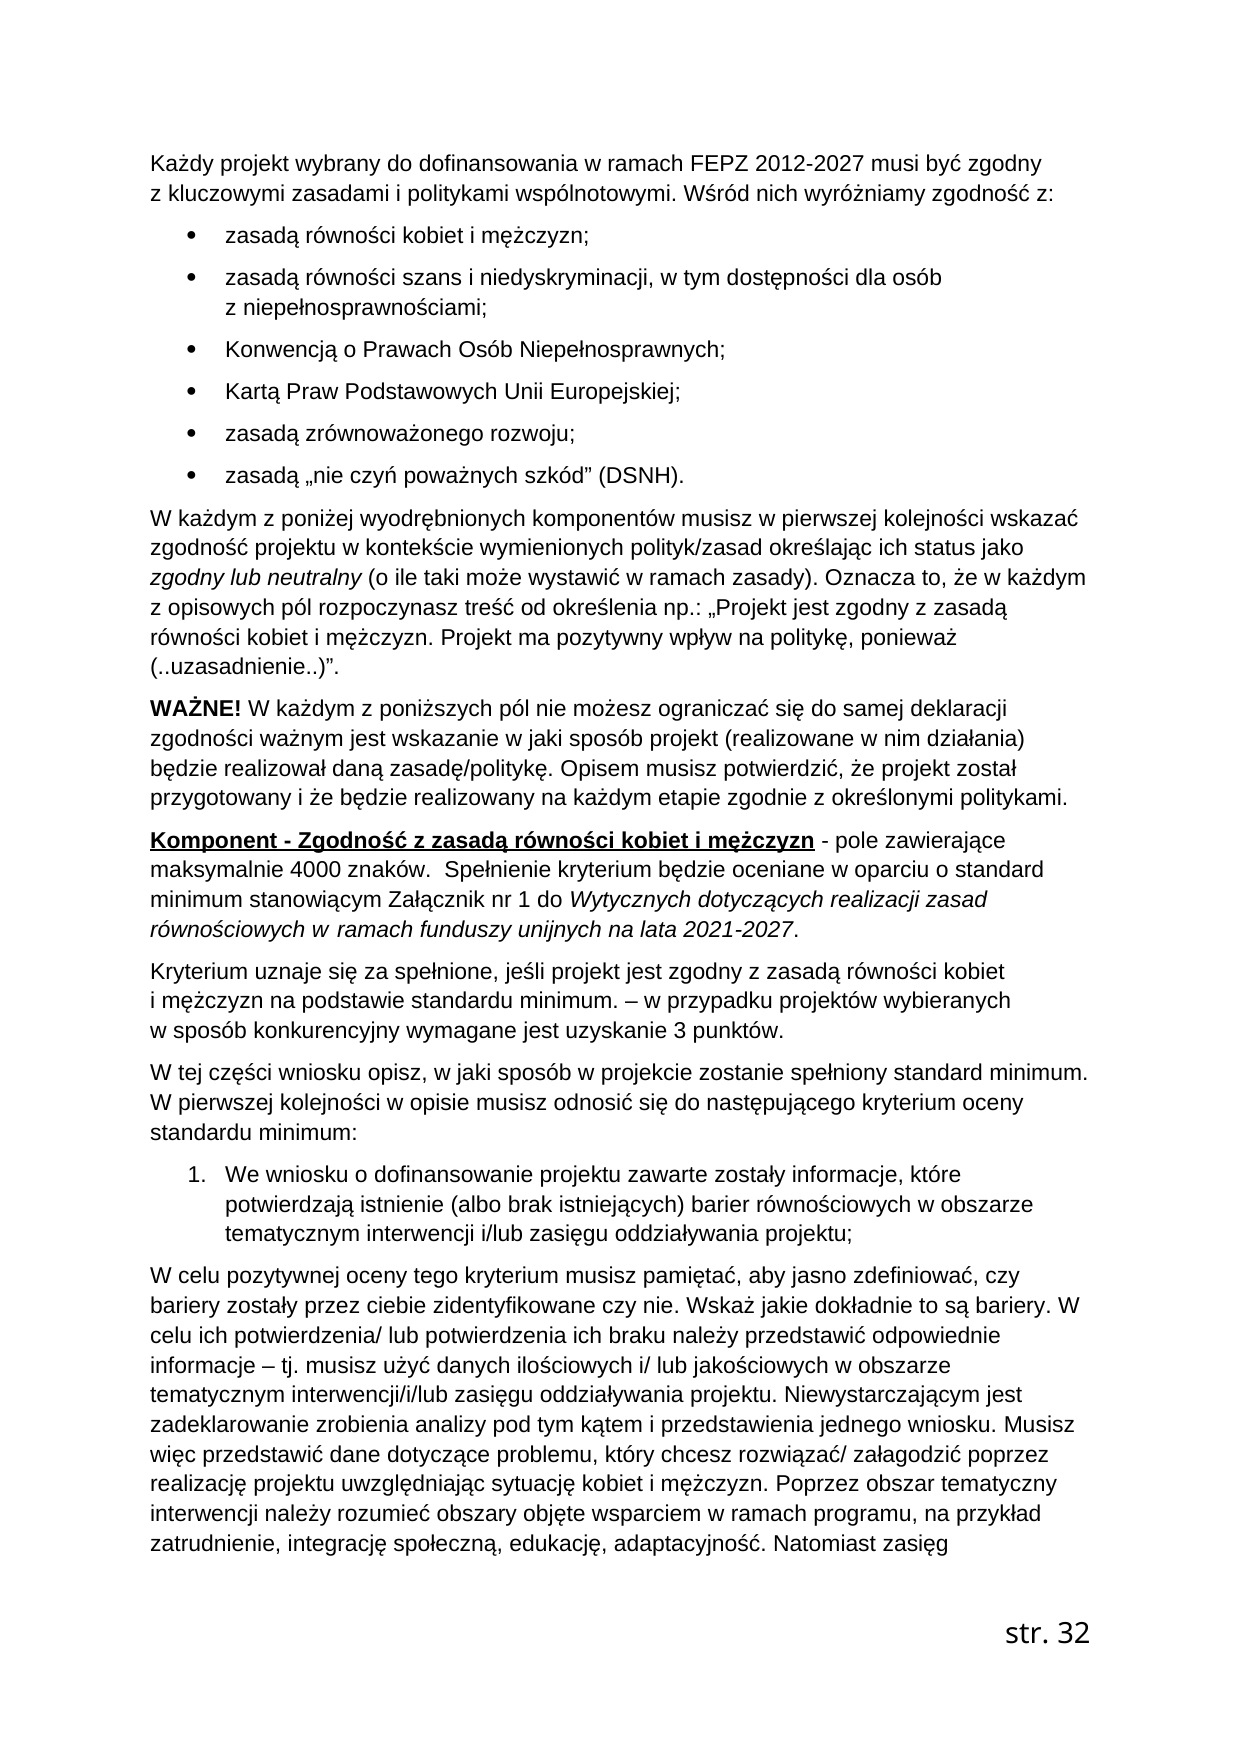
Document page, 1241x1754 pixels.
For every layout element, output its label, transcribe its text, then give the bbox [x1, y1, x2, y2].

list zasadą równości kobiet i mężczyzn; [187, 222, 1090, 248]
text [150, 1262, 1090, 1556]
list zasadą zrównoważonego rozwoju; [187, 420, 1090, 447]
list We wniosku o dofinansowanie projektu zawarte zostały informacje, które potwierdzają istnienie (albo brak istniejących) barier równościowych w obszarze tematycznym interwencji i/lub zasięgu oddziaływania projektu; [187, 1161, 1090, 1247]
text W tej części wniosku opisz, w jaki sposób w projekcie zostanie spełniony standard minimum. W pierwszej kolejności w opisie musisz odnosić się do następującego kryterium oceny standardu minimum: [150, 1059, 1090, 1145]
list Konwencją o Prawach Osób Niepełnosprawnych; [187, 336, 1090, 362]
text Każdy projekt wybrany do dofinansowania w ramach FEPZ 2012-2027 musi być zgodny z kluczowymi zasadami i politykami wspólnotowymi. Wśród nich wyróżniamy zgodność z: [150, 150, 1090, 206]
text W każdym z poniżej wyodrębnionych komponentów musisz w pierwszej kolejności wskazać zgodność projektu w kontekście wymienionych polityk/zasad określając ich status jako zgodny lub neutralny (o ile taki może wystawić w ramach zasady). Oznacza to, że w każdym z opisowych pól rozpoczynasz treść od określenia np.: „Projekt jest zgodny z zasadą równości kobiet i mężczyzn. Projekt ma pozytywny wpływ na politykę, ponieważ (..uzasadnienie..)”. [150, 505, 1090, 679]
text WAŻNE! W każdym z poniższych pól nie możesz ograniczać się do samej deklaracji zgodności ważnym jest wskazanie w jaki sposób projekt (realizowane w nim działania) będzie realizował daną zasadę/politykę. Opisem musisz potwierdzić, że projekt został przygotowany i że będzie realizowany na każdym etapie zgodnie z określonymi politykami. [150, 695, 1090, 811]
text Komponent - Zgodność z zasadą równości kobiet i mężczyzn - pole zawierające maksymalnie 4000 znaków. Spełnienie kryterium będzie oceniane w oparciu o standard minimum stanowiącym Załącznik nr 1 do Wytycznych dotyczących realizacji zasad równościowych w ramach funduszy unijnych na lata 2021-2027. [150, 827, 1090, 942]
list zasadą „nie czyń poważnych szkód” (DSNH). [187, 462, 1090, 489]
list zasadą równości szans i niedyskryminacji, w tym dostępności dla osób z niepełnosprawnościami; [187, 264, 1090, 320]
text Kryterium uznaje się za spełnione, jeśli projekt jest zgodny z zasadą równości kobiet i mężczyzn na podstawie standardu minimum. – w przypadku projektów wybieranych w sposób konkurencyjny wymagane jest uzyskanie 3 punktów. [150, 958, 1090, 1043]
list Kartą Praw Podstawowych Unii Europejskiej; [187, 378, 1090, 404]
